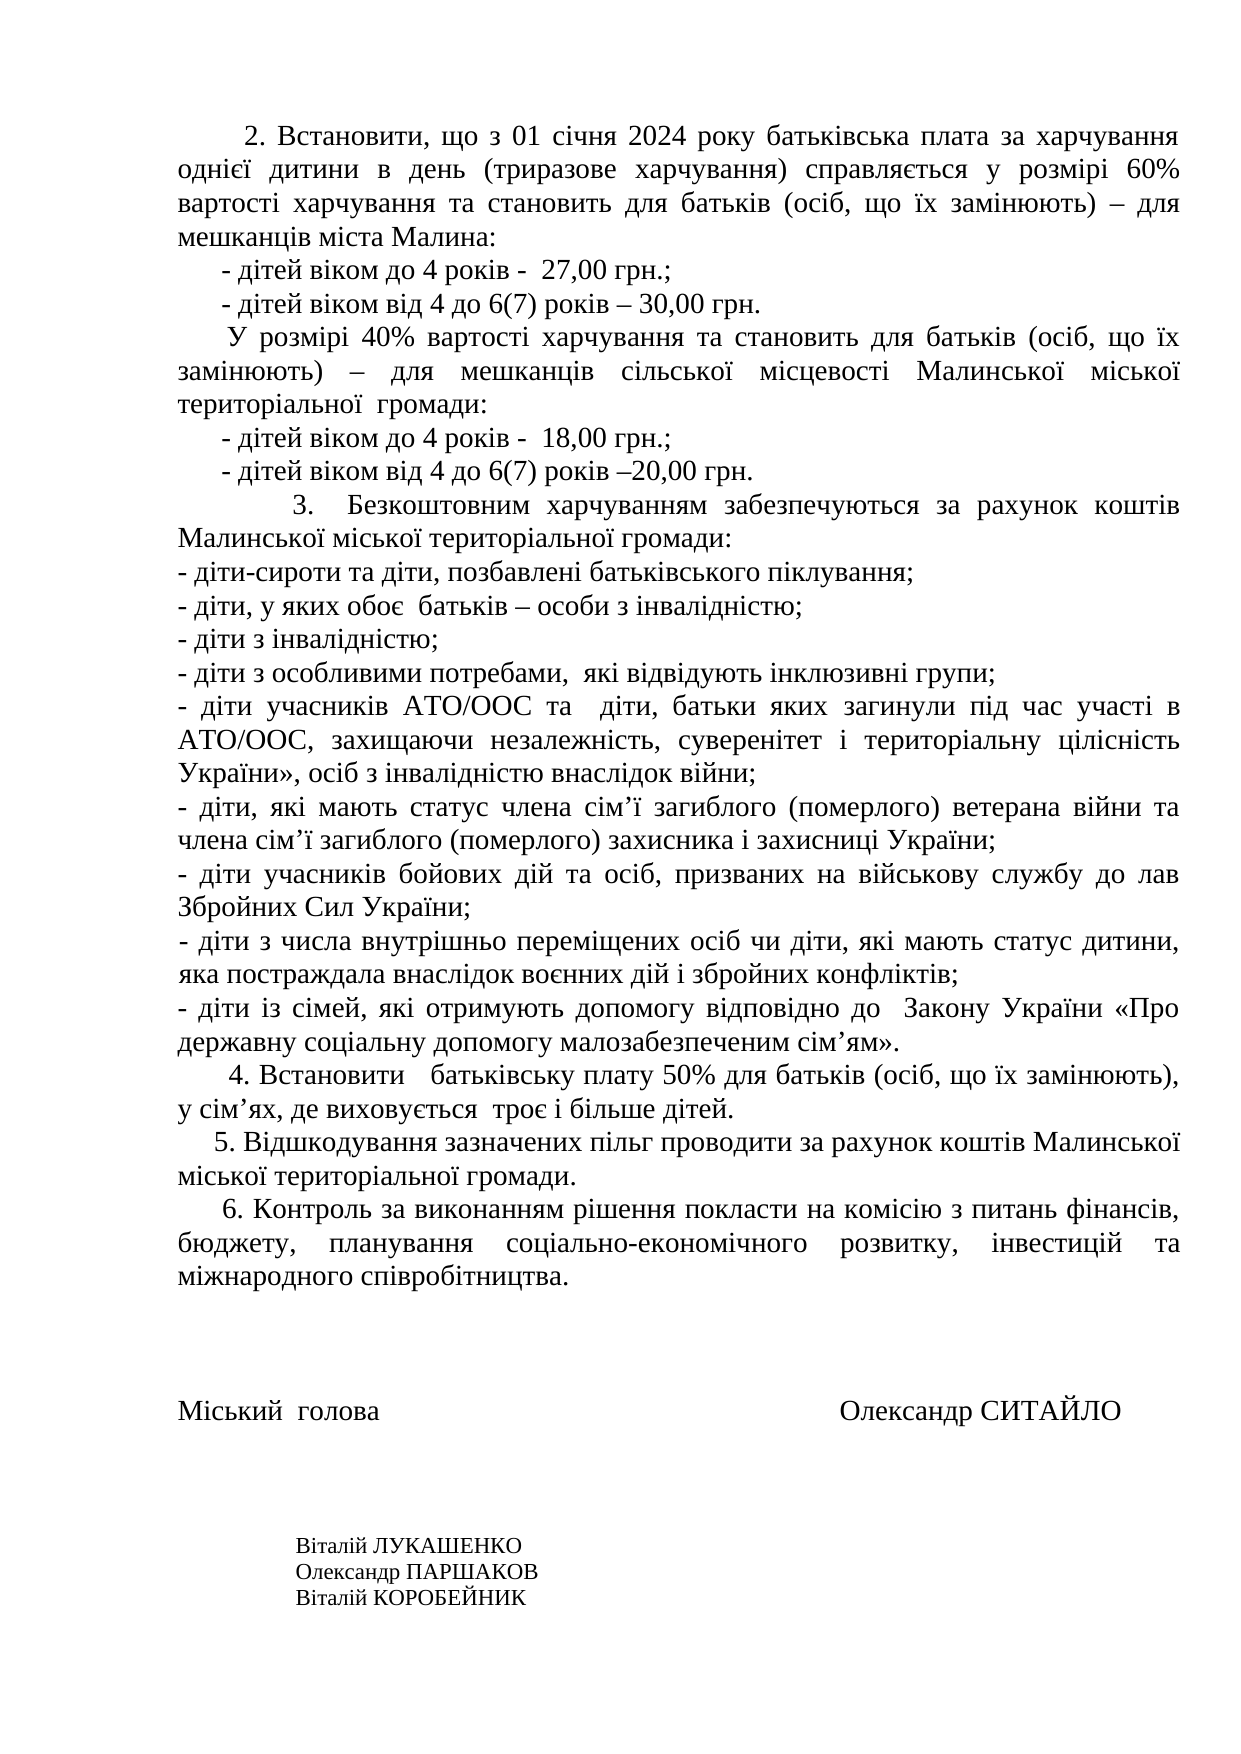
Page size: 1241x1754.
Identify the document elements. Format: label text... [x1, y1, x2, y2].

text Міський голова Олександр СИТАЙЛО [177, 1393, 1181, 1426]
text 2. Встановити, що з 01 січня 2024 року батьківська плата за харчування однієї дитини в день (триразове харчування) справляється у розмірі 60% вартості харчування та становить для батьків (осіб, що їх замінюють) – для мешканців міста Малина: [177, 118, 1181, 252]
text - діти з числа внутрішньо переміщених осіб чи діти, які мають статус дитини, яка постраждала внаслідок воєнних дій і збройних конфліктів; [179, 923, 1181, 990]
text - дітей віком від 4 до 6(7) років –20,00 грн. [177, 453, 1181, 487]
text - діти з особливими потребами, які відвідують інклюзивні групи; [177, 655, 1181, 688]
text - діти учасників бойових дій та осіб, призваних на військову службу до лав Збройних Сил України; [177, 856, 1181, 923]
text Олександр ПАРШАКОВ [295, 1558, 1181, 1584]
text - дітей віком до 4 років - 18,00 грн.; [177, 420, 1181, 453]
text 6. Контроль за виконанням рішення покласти на комісію з питань фінансів, бюджету, планування соціально-економічного розвитку, інвестицій та міжнародного співробітництва. [177, 1191, 1181, 1292]
text 4. Встановити батьківську плату 50% для батьків (осіб, що їх замінюють), у сім’ях, де виховується троє і більше дітей. [177, 1057, 1181, 1124]
text - дітей віком до 4 років - 27,00 грн.; [177, 252, 1181, 286]
text - діти, у яких обоє батьків – особи з інвалідністю; [177, 588, 1181, 621]
text Віталій КОРОБЕЙНИК [295, 1584, 1181, 1611]
text - діти з інвалідністю; [177, 621, 1181, 655]
text - діти-сироти та діти, позбавлені батьківського піклування; [177, 554, 1181, 588]
text - діти учасників АТО/ООС та діти, батьки яких загинули під час участі в АТО/ООС, захищаючи незалежність, суверенітет і територіальну цілісність України», осіб з інвалідністю внаслідок війни; [177, 688, 1181, 789]
text - діти із сімей, які отримують допомогу відповідно до Закону України «Про державну соціальну допомогу малозабезпеченим сім’ям». [177, 990, 1181, 1057]
text 3. Безкоштовним харчуванням забезпечуються за рахунок коштів Малинської міської територіальної громади: [177, 487, 1181, 554]
text - діти, які мають статус члена сім’ї загиблого (померлого) ветерана війни та члена сім’ї загиблого (померлого) захисника і захисниці України; [177, 789, 1181, 856]
text - дітей віком від 4 до 6(7) років – 30,00 грн. [177, 286, 1181, 319]
text 5. Відшкодування зазначених пільг проводити за рахунок коштів Малинської міської територіальної громади. [177, 1124, 1181, 1191]
text У розмірі 40% вартості харчування та становить для батьків (осіб, що їх замінюють) – для мешканців сільської місцевості Малинської міської територіальної громади: [177, 319, 1181, 420]
text Віталій ЛУКАШЕНКО [295, 1532, 1181, 1558]
